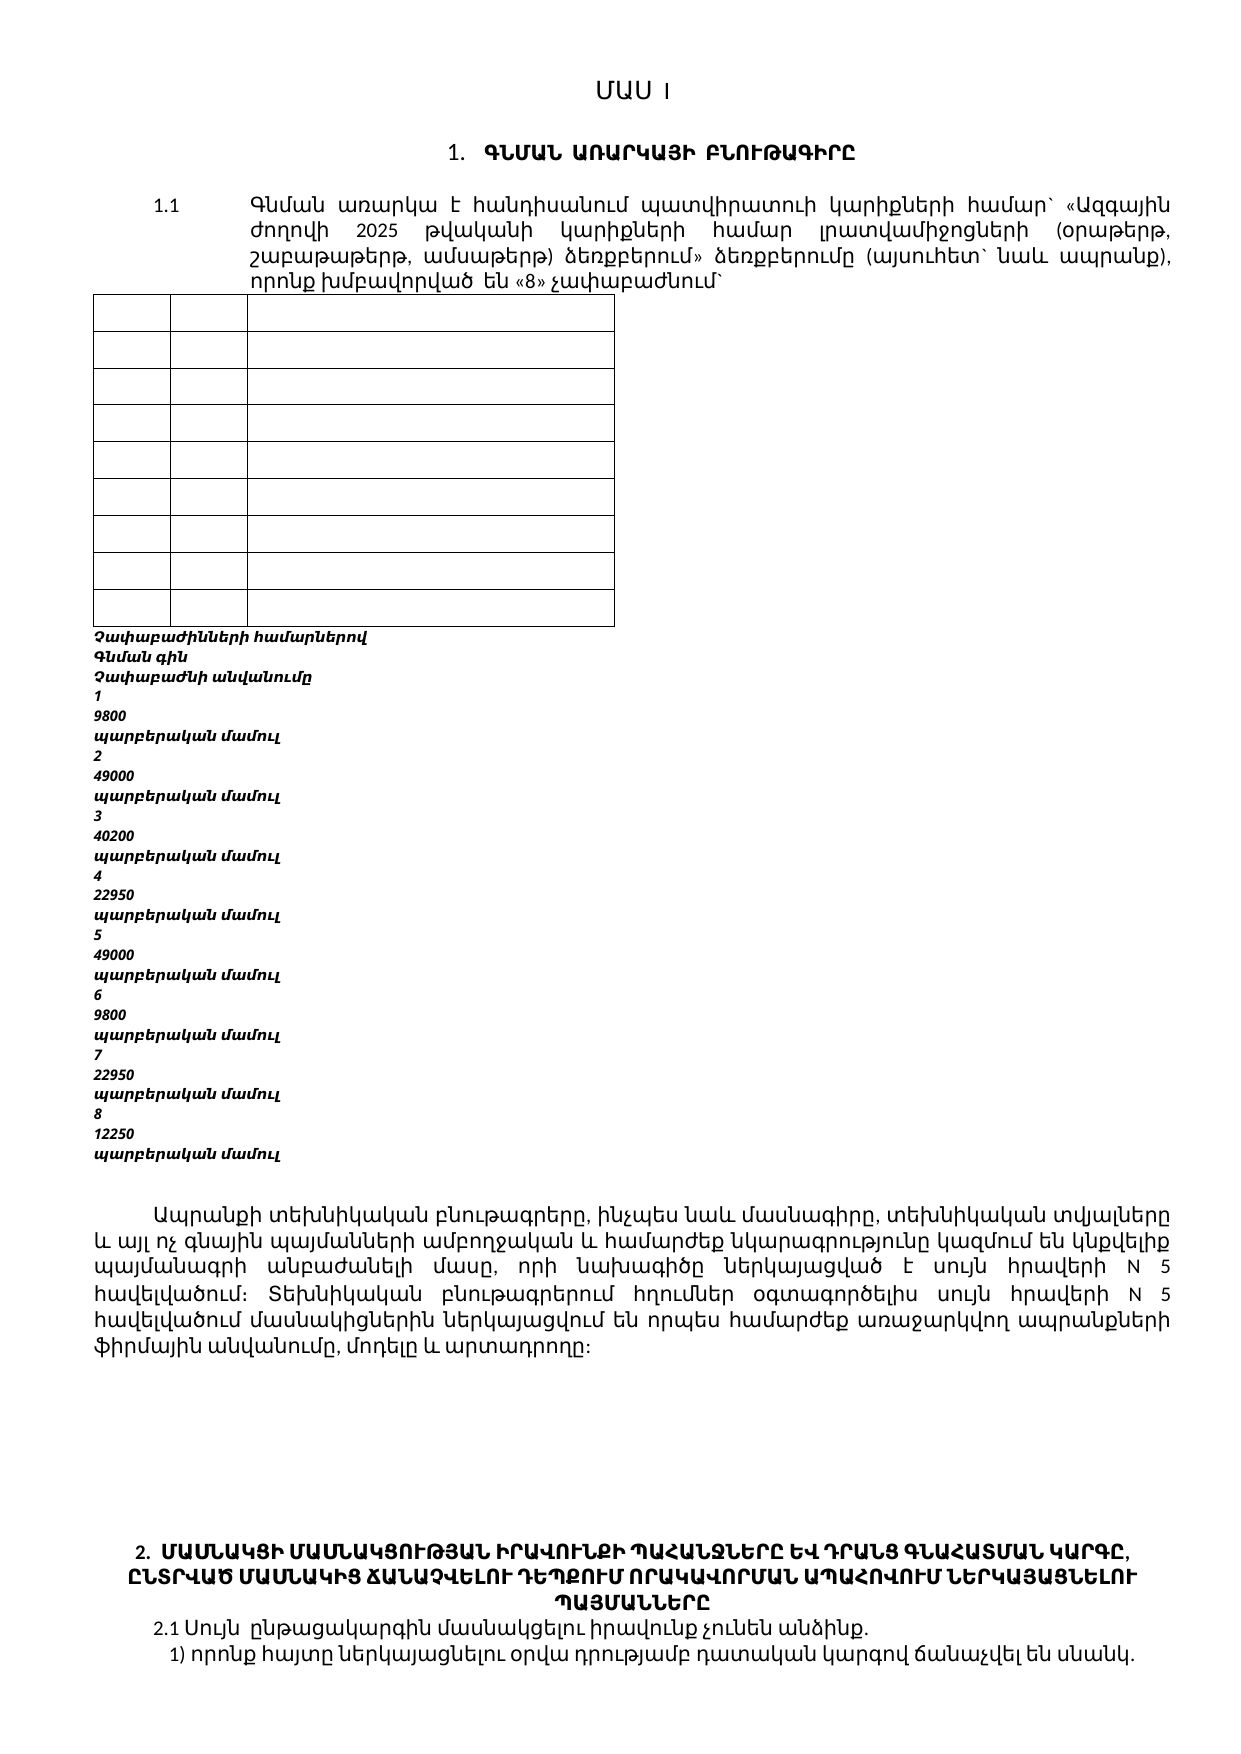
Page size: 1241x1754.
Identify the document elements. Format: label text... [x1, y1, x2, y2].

text 2.1 Սույն ընթացակարգին մասնակցելու իրավունք չունեն անձինք. [94, 1615, 1171, 1641]
text 1) որոնք հայտը ներկայացնելու օրվա դրությամբ դատական կարգով ճանաչվել են սնանկ. [94, 1641, 1171, 1666]
subtitle Գնման առարկա է հանդիսանում պատվիրատուի կարիքների համար` «Ազգային ժողովի 2025 թվականի կարիքների համար լրատվամիջոցների (օրաթերթ, շաբաթաթերթ, ամսաթերթ) ձեռքբերում» ձեռքբերումը (այսուհետ` նաև ապրանք), որոնք խմբավորված են «8» չափաբաժնում` [153, 192, 1171, 294]
text 2. ՄԱՍՆԱԿՑԻ ՄԱՍՆԱԿՑՈՒԹՅԱՆ ԻՐԱՎՈՒՆՔԻ ՊԱՀԱՆՋՆԵՐԸ ԵՎ ԴՐԱՆՑ ԳՆԱՀԱՏՄԱՆ ԿԱՐԳԸ, ԸՆՏՐՎԱԾ ՄԱՍՆԱԿԻՑ ՃԱՆԱՉՎԵԼՈՒ ԴԵՊՔՈՒՄ ՈՐԱԿԱՎՈՐՄԱՆ ԱՊԱՀՈՎՈՒՄ ՆԵՐԿԱՅԱՑՆԵԼՈՒ ՊԱՅՄԱՆՆԵՐԸ [94, 1539, 1171, 1615]
text ՄԱՍ I [94, 75, 1171, 106]
list ԳՆՄԱՆ ԱՌԱՐԿԱՅԻ ԲՆՈՒԹԱԳԻՐԸ [131, 136, 1171, 167]
text Ապրանքի տեխնիկական բնութագրերը, ինչպես նաև մասնագիրը, տեխնիկական տվյալները և այլ ոչ գնային պայմանների ամբողջական և համարժեք նկարագրությունը կազմում են կնքվելիք պայմանագրի անբաժանելի մասը, որի նախագիծը ներկայացված է սույն հրավերի N 5 հավելվածում։ Տեխնիկական բնութագրերում հղումներ օգտագործելիս սույն հրավերի N 5 հավելվածում մասնակիցներին ներկայացվում են որպես համարժեք առաջարկվող ապրանքների ֆիրմային անվանումը, մոդելը և արտադրողը: [94, 1203, 1171, 1358]
